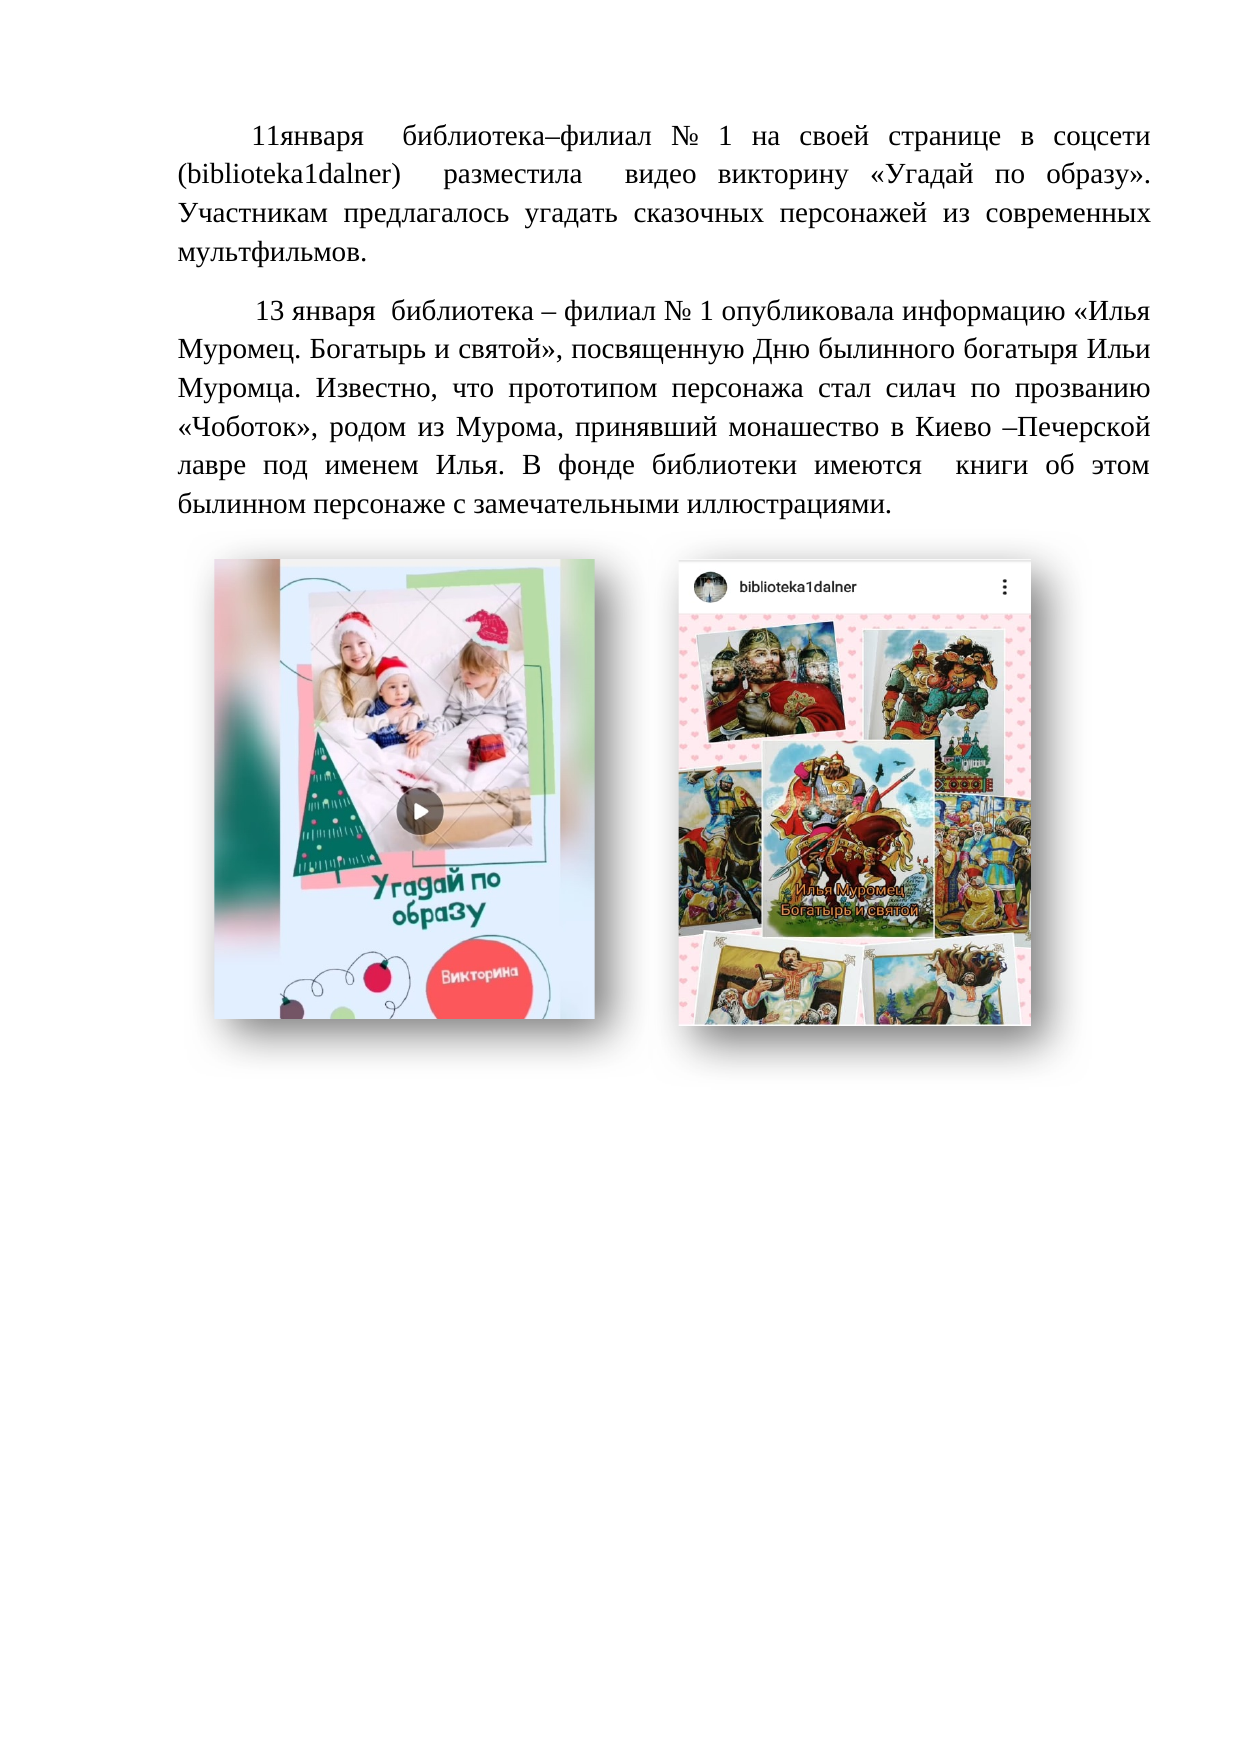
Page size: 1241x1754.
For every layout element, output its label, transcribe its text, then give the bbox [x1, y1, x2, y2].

text 13 января библиотека – филиал № 1 опубликовала информацию «Илья Муромец. Богатырь и святой», посвященную Дню былинного богатыря Ильи Муромца. Известно, что прототипом персонажа стал силач по прозванию «Чоботок», родом из Мурома, принявший монашество в Киево –Печерской лавре под именем Илья. В фонде библиотеки имеются книги об этом былинном персонаже с замечательными иллюстрациями. [177, 293, 1152, 519]
picture [214, 559, 595, 1019]
picture [678, 559, 1031, 1026]
text 11января библиотека–филиал № 1 на своей странице в соцсети (biblioteka1dalner) разместила видео викторину «Угадай по образу». Участникам предлагалось угадать сказочных персонажей из современных мультфильмов. [177, 118, 1152, 267]
